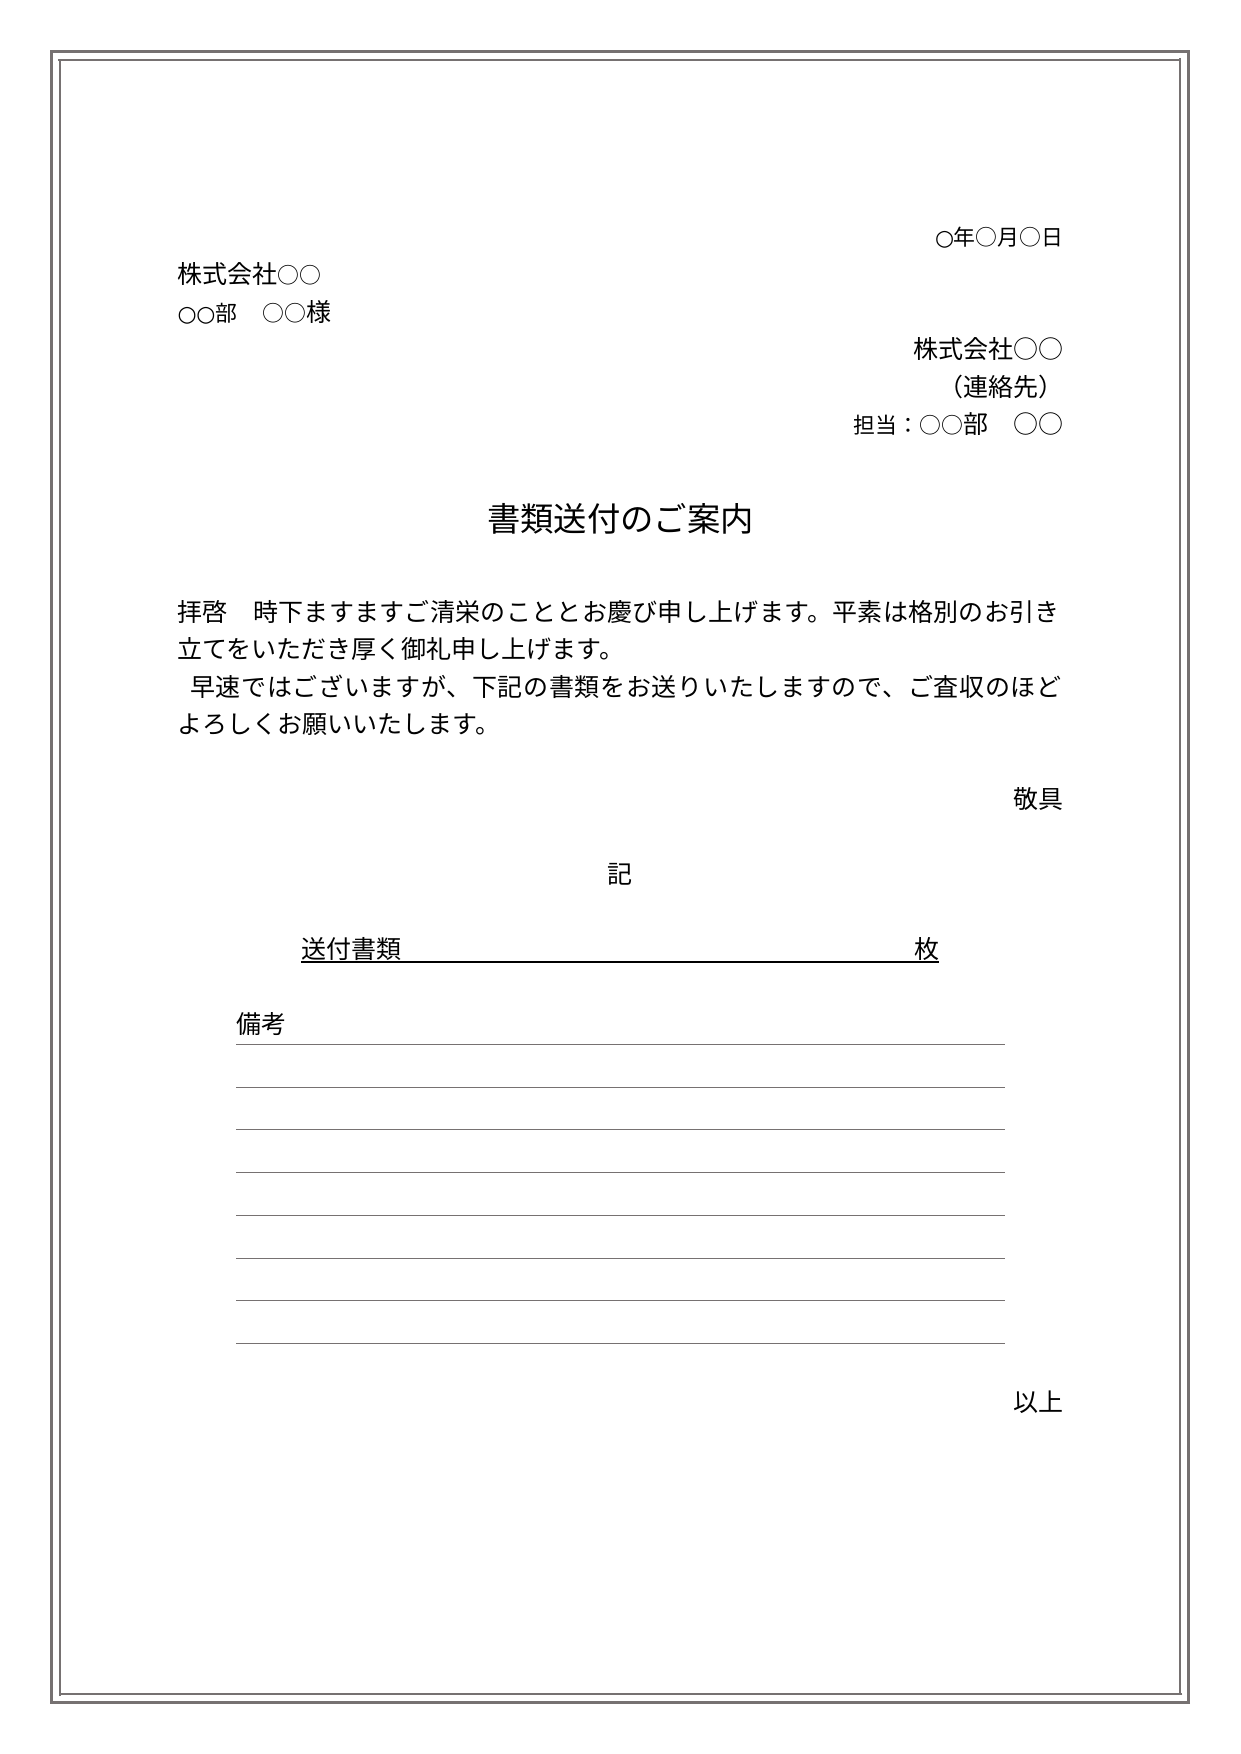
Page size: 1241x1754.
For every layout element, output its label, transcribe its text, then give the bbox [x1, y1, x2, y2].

text 送付書類 枚 [177, 929, 1063, 967]
text 敬具 [177, 779, 1063, 817]
text ○○部 ○○様 [177, 292, 1063, 329]
text 株式会社○○ [177, 254, 1063, 292]
text 早速ではございますが、下記の書類をお送りいたしますので、ご査収のほどよろしくお願いいたします。 [177, 667, 1063, 742]
text 株式会社○○ [177, 329, 1063, 367]
text ○年○月○日 [177, 217, 1063, 254]
text 書類送付のご案内 [177, 479, 1063, 554]
text 備考 [236, 1004, 1005, 1044]
text （連絡先） [177, 367, 1063, 404]
subtitle 記 [177, 854, 1063, 892]
text 以上 [177, 1381, 1063, 1419]
text 拝啓 時下ますますご清栄のこととお慶び申し上げます。平素は格別のお引き立てをいただき厚く御礼申し上げます。 [177, 592, 1063, 667]
text 担当：○○部 ○○ [177, 404, 1063, 442]
